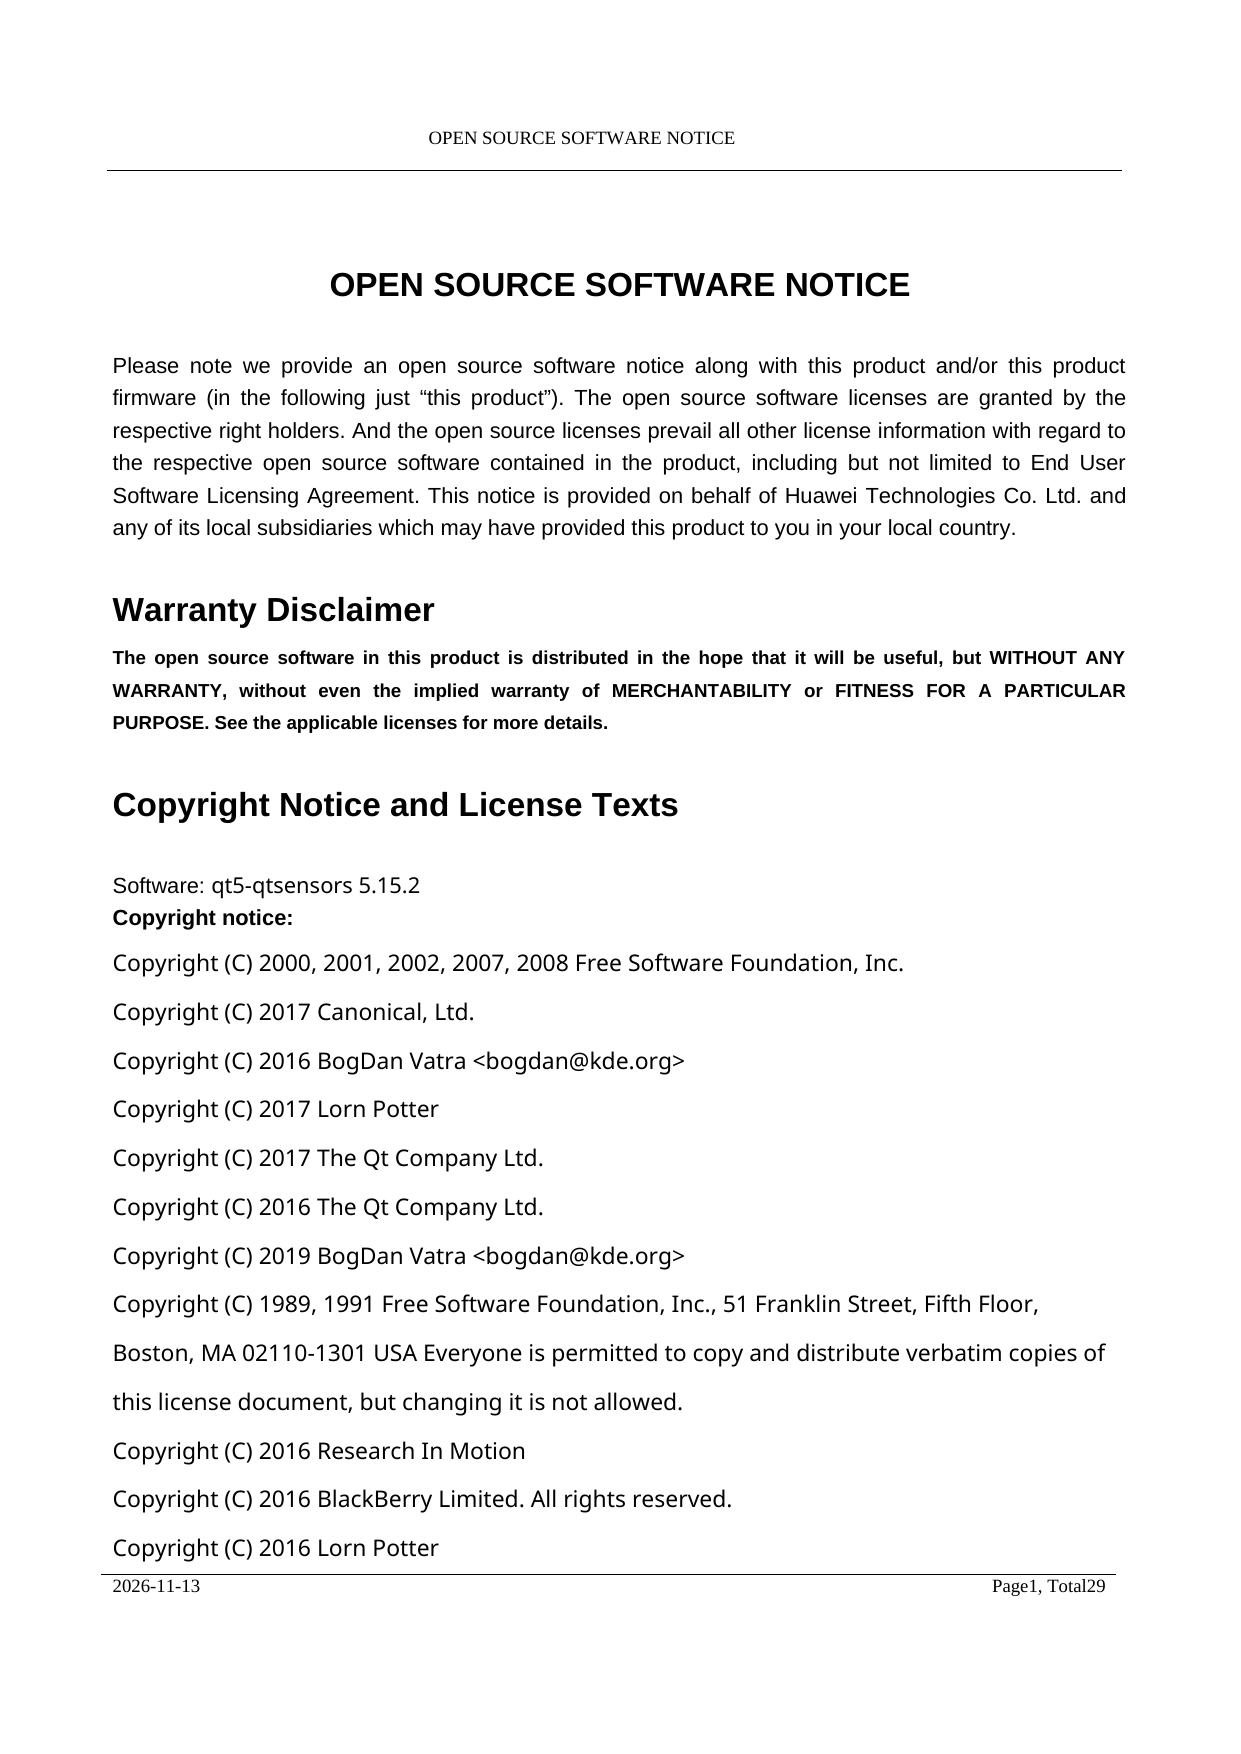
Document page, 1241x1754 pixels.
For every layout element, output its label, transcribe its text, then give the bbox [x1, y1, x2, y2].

text The open source software in this product is distributed in the hope that it will be useful, but WITHOUT ANY WARRANTY, without even the implied warranty of MERCHANTABILITY or FITNESS FOR A PARTICULAR PURPOSE. See the applicable licenses for more details. [112, 641, 1128, 739]
text OPEN SOURCE SOFTWARE NOTICE [112, 251, 1128, 316]
text Please note we provide an open source software notice along with this product and/or this product firmware (in the following just “this product”). The open source software licenses are granted by the respective right holders. And the open source licenses prevail all other license information with regard to the respective open source software contained in the product, including but not limited to End User Software Licensing Agreement. This notice is provided on behalf of Huawei Technologies Co. Ltd. and any of its local subsidiaries which may have provided this product to you in your local country. [112, 349, 1128, 544]
text Copyright notice: [112, 901, 1128, 934]
text Software: qt5-qtsensors 5.15.2 [112, 869, 1128, 901]
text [112, 947, 1128, 1564]
text Warranty Disclaimer [112, 576, 1128, 641]
text Copyright Notice and License Texts [112, 771, 1128, 836]
